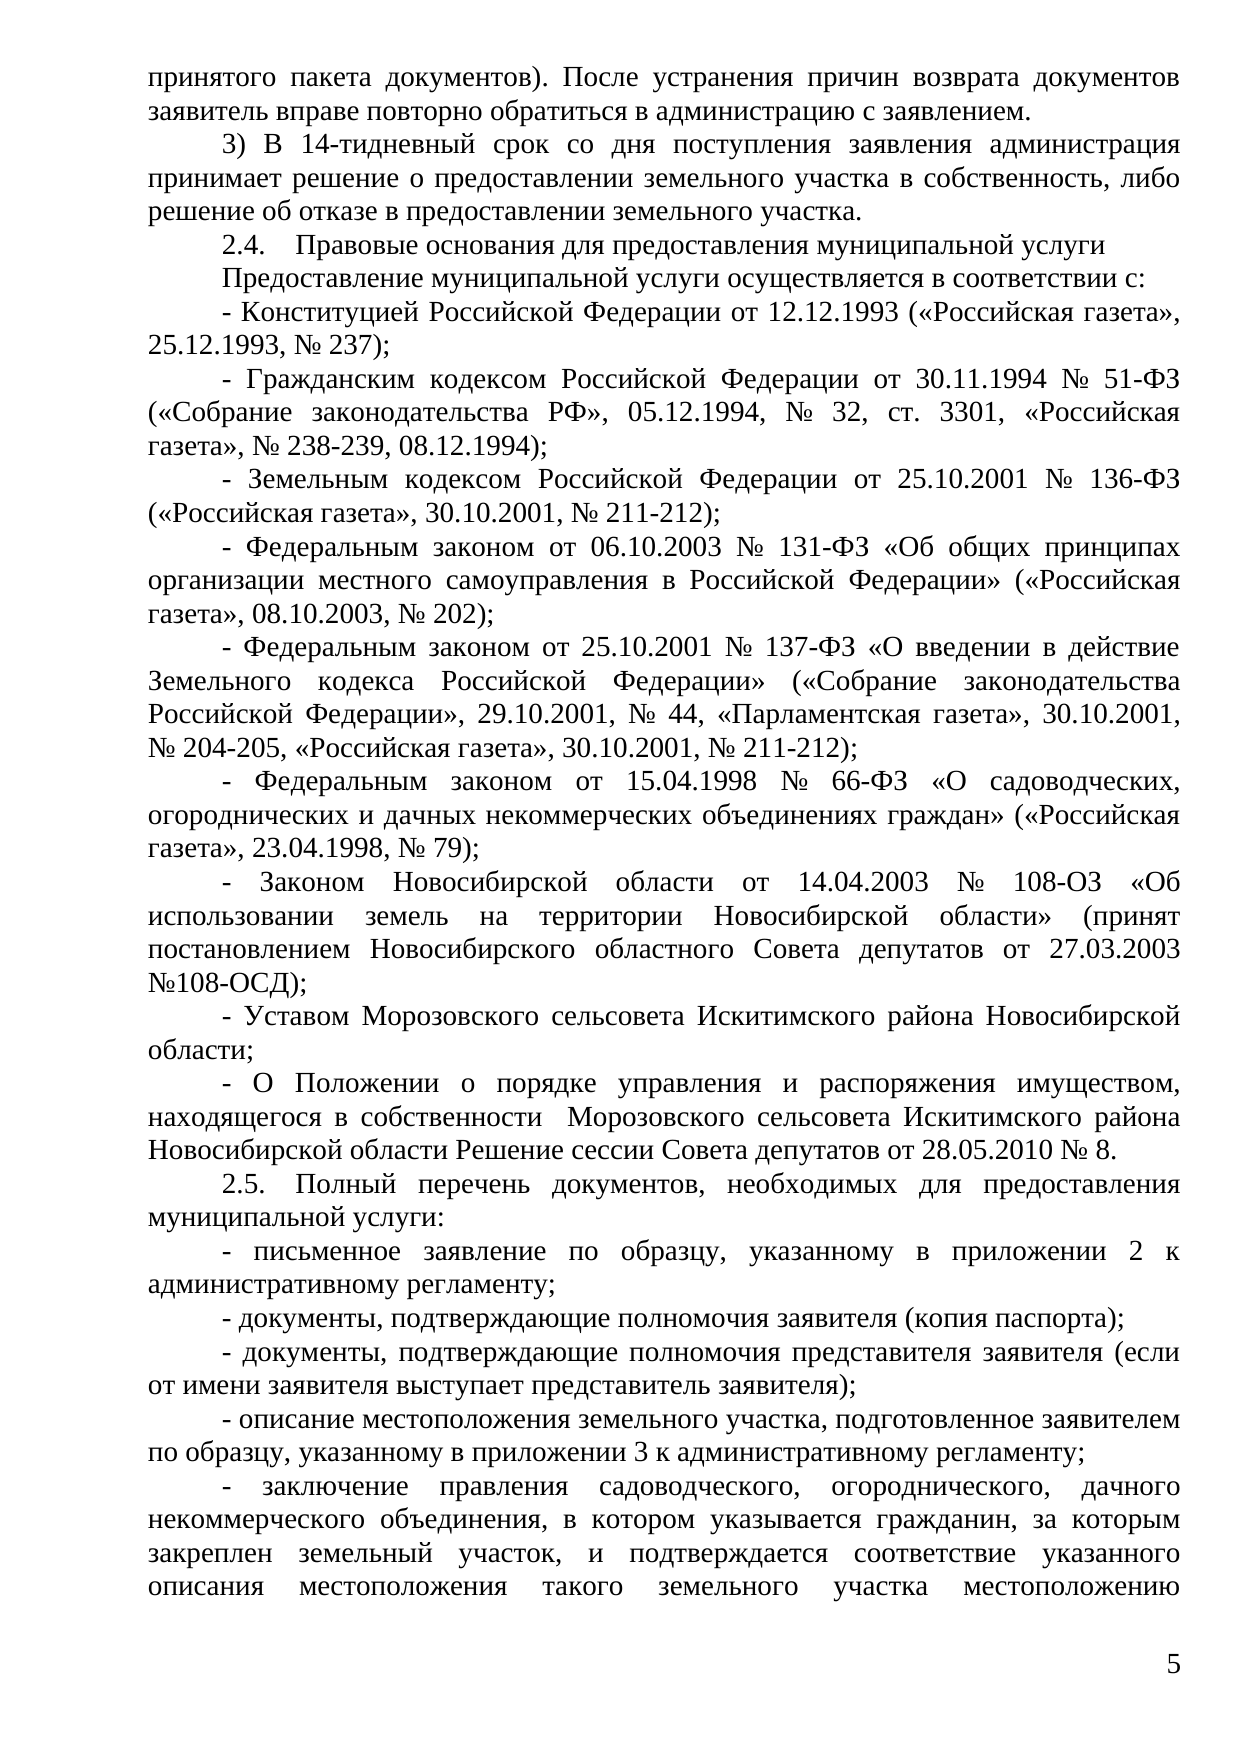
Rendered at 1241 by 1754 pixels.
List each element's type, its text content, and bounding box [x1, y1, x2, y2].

text - письменное заявление по образцу, указанному в приложении 2 к административному регламенту; [148, 1233, 1181, 1300]
text - документы, подтверждающие полномочия представителя заявителя (если от имени заявителя выступает представитель заявителя); [148, 1334, 1181, 1401]
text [148, 59, 1181, 126]
text - Законом Новосибирской области от 14.04.2003 № 108-ОЗ «Об использовании земель на территории Новосибирской области» (принят постановлением Новосибирского областного Совета депутатов от 27.03.2003 №108-ОСД); [148, 864, 1181, 998]
text - Федеральным законом от 06.10.2003 № 131-ФЗ «Об общих принципах организации местного самоуправления в Российской Федерации» («Российская газета», 08.10.2003, № 202); [148, 529, 1181, 629]
text 3) В 14-тидневный срок со дня поступления заявления администрация принимает решение о предоставлении земельного участка в собственность, либо решение об отказе в предоставлении земельного участка. [148, 126, 1181, 227]
text - документы, подтверждающие полномочия заявителя (копия паспорта); [148, 1300, 1181, 1334]
list Полный перечень документов, необходимых для предоставления муниципальной услуги: [148, 1166, 1181, 1233]
text - Федеральным законом от 15.04.1998 № 66-ФЗ «О садоводческих, огороднических и дачных некоммерческих объединениях граждан» («Российская газета», 23.04.1998, № 79); [148, 763, 1181, 864]
text Предоставление муниципальной услуги осуществляется в соответствии с: [148, 260, 1181, 294]
text - описание местоположения земельного участка, подготовленное заявителем по образцу, указанному в приложении 3 к административному регламенту; [148, 1401, 1181, 1468]
text - Земельным кодексом Российской Федерации от 25.10.2001 № 136-ФЗ («Российская газета», 30.10.2001, № 211-212); [148, 462, 1181, 529]
text - Гражданским кодексом Российской Федерации от 30.11.1994 № 51-ФЗ («Собрание законодательства РФ», 05.12.1994, № 32, ст. 3301, «Российская газета», № 238-239, 08.12.1994); [148, 361, 1181, 462]
text - Уставом Морозовского сельсовета Искитимского района Новосибирской области; [148, 998, 1181, 1065]
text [148, 1468, 1181, 1602]
list Правовые основания для предоставления муниципальной услуги [148, 227, 1181, 260]
text - О Положении о порядке управления и распоряжения имуществом, находящегося в собственности Морозовского сельсовета Искитимского района Новосибирской области Решение сессии Совета депутатов от 28.05.2010 № 8. [148, 1065, 1181, 1166]
text - Конституцией Российской Федерации от 12.12.1993 («Российская газета», 25.12.1993, № 237); [148, 294, 1181, 361]
text - Федеральным законом от 25.10.2001 № 137-ФЗ «О введении в действие Земельного кодекса Российской Федерации» («Собрание законодательства Российской Федерации», 29.10.2001, № 44, «Парламентская газета», 30.10.2001, № 204-205, «Российская газета», 30.10.2001, № 211-212); [148, 629, 1181, 763]
